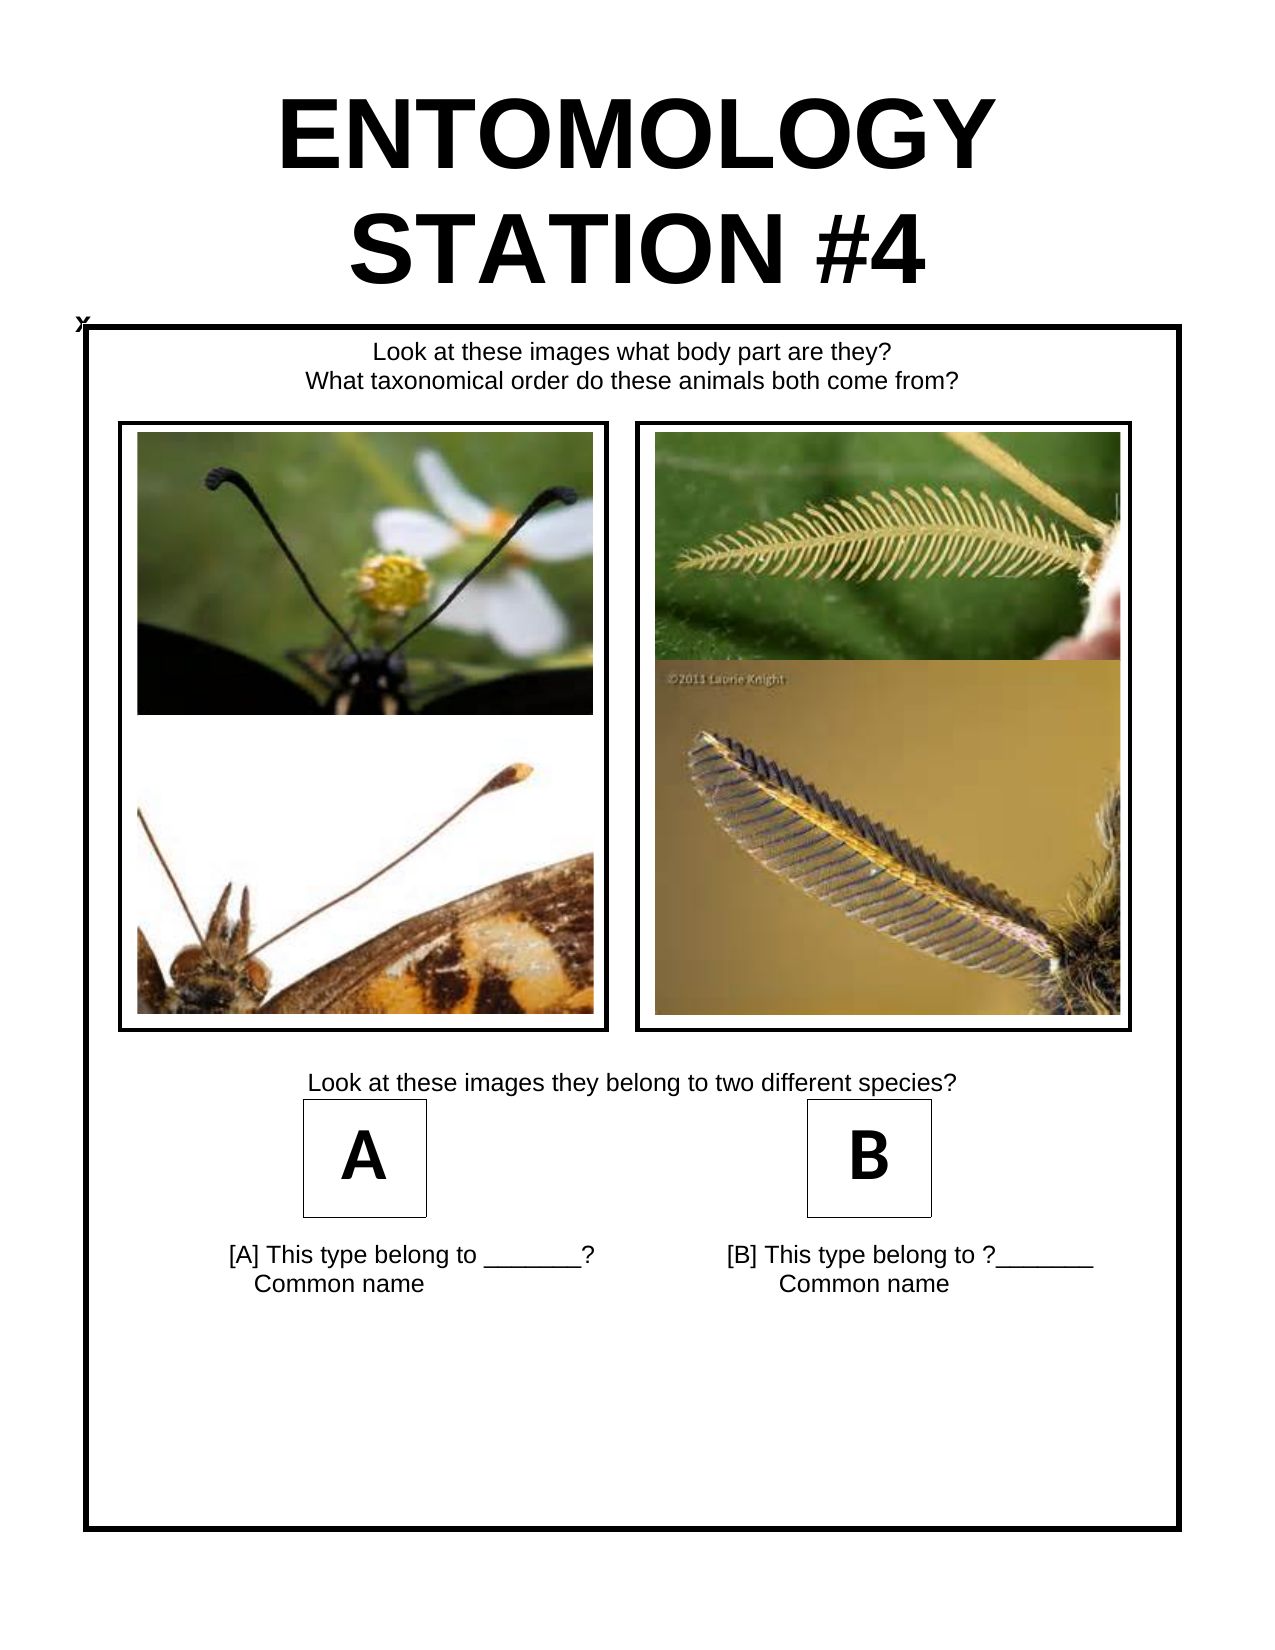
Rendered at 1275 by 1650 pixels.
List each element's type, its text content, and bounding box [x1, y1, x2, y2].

text ENTOMOLOGY [75, 75, 1200, 190]
text x [75, 305, 1200, 338]
text STATION #4 [75, 190, 1200, 305]
picture [137, 432, 594, 1014]
picture [655, 432, 1121, 1015]
